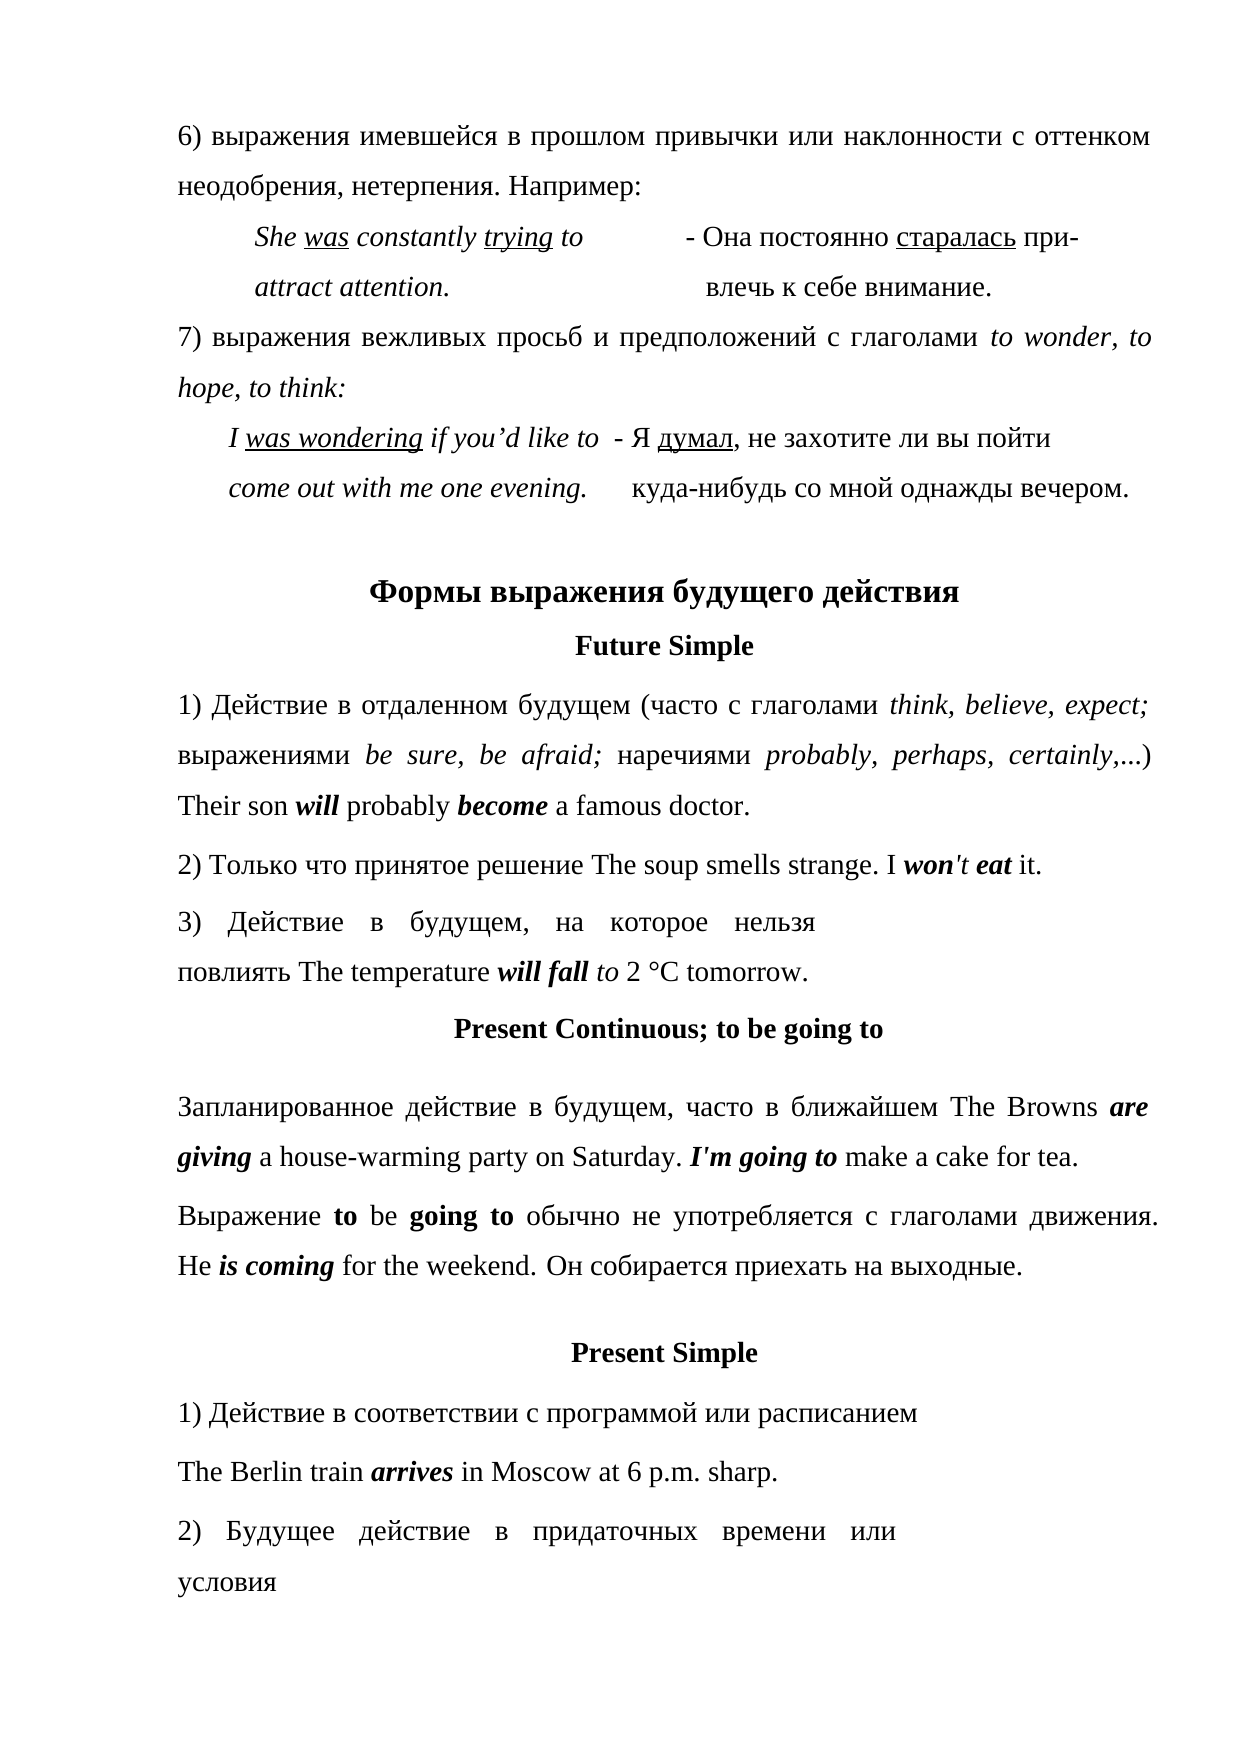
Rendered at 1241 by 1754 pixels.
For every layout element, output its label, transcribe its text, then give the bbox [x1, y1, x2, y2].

text Present Simple [177, 1336, 1152, 1369]
text 1) Действие в отдаленном будущем (часто с глаголами think, believe, expect; выражениями be sure, be afraid; наречиями probably, perhaps, certainly,...) Their son will probably become a famous doctor. [177, 687, 1152, 821]
text Запланированное действие в будущем, часто в ближайшем The Browns are giving a house-warming party on Saturday. I'm going to make a cake for tea. [177, 1089, 1152, 1172]
text I was wondering if you’d like to - Я думaл, не захотите ли вы пойти [177, 420, 1152, 453]
text 2) Будущее действие в придаточных времени или условия [177, 1513, 897, 1597]
text The train arrives in at 6 p.m. sharp. [177, 1454, 948, 1488]
text Future Simple [177, 628, 1152, 662]
text attract attention. влечь к себе внимание. [177, 269, 1152, 303]
text She wаs constantly trying to - Она постоянно старалась при- [177, 219, 1152, 252]
text 3) Действие в будущем, на которое нельзя повлиять The temperature will fall to tomorrow. [177, 904, 816, 988]
text 1) Действие в соответствии с программой или расписанием [177, 1395, 948, 1428]
text Выражение to be going to обычно не употребляется с глаголами движения. Не is coming for the weekend. Он собирается приехать на выходные. [177, 1198, 1160, 1282]
text Формы выражения будущего действия [177, 571, 1152, 609]
text 7) выражения вежливых просьб и предположений с глаголами to wonder, to hope, to think: [177, 319, 1152, 403]
text 2) Только что принятое решение The soup smells strange. I won't eat it. [177, 847, 1160, 880]
text come out with me one evening. кудa-нибудь со мной однажды вечером. [177, 470, 1152, 504]
text Present Continuous; to be going to [177, 1011, 1160, 1045]
text 6) выражения имевшейся в прошлом привычки или наклонности с оттенком неодобрения, нетерпения. Hапримep: [177, 118, 1152, 202]
